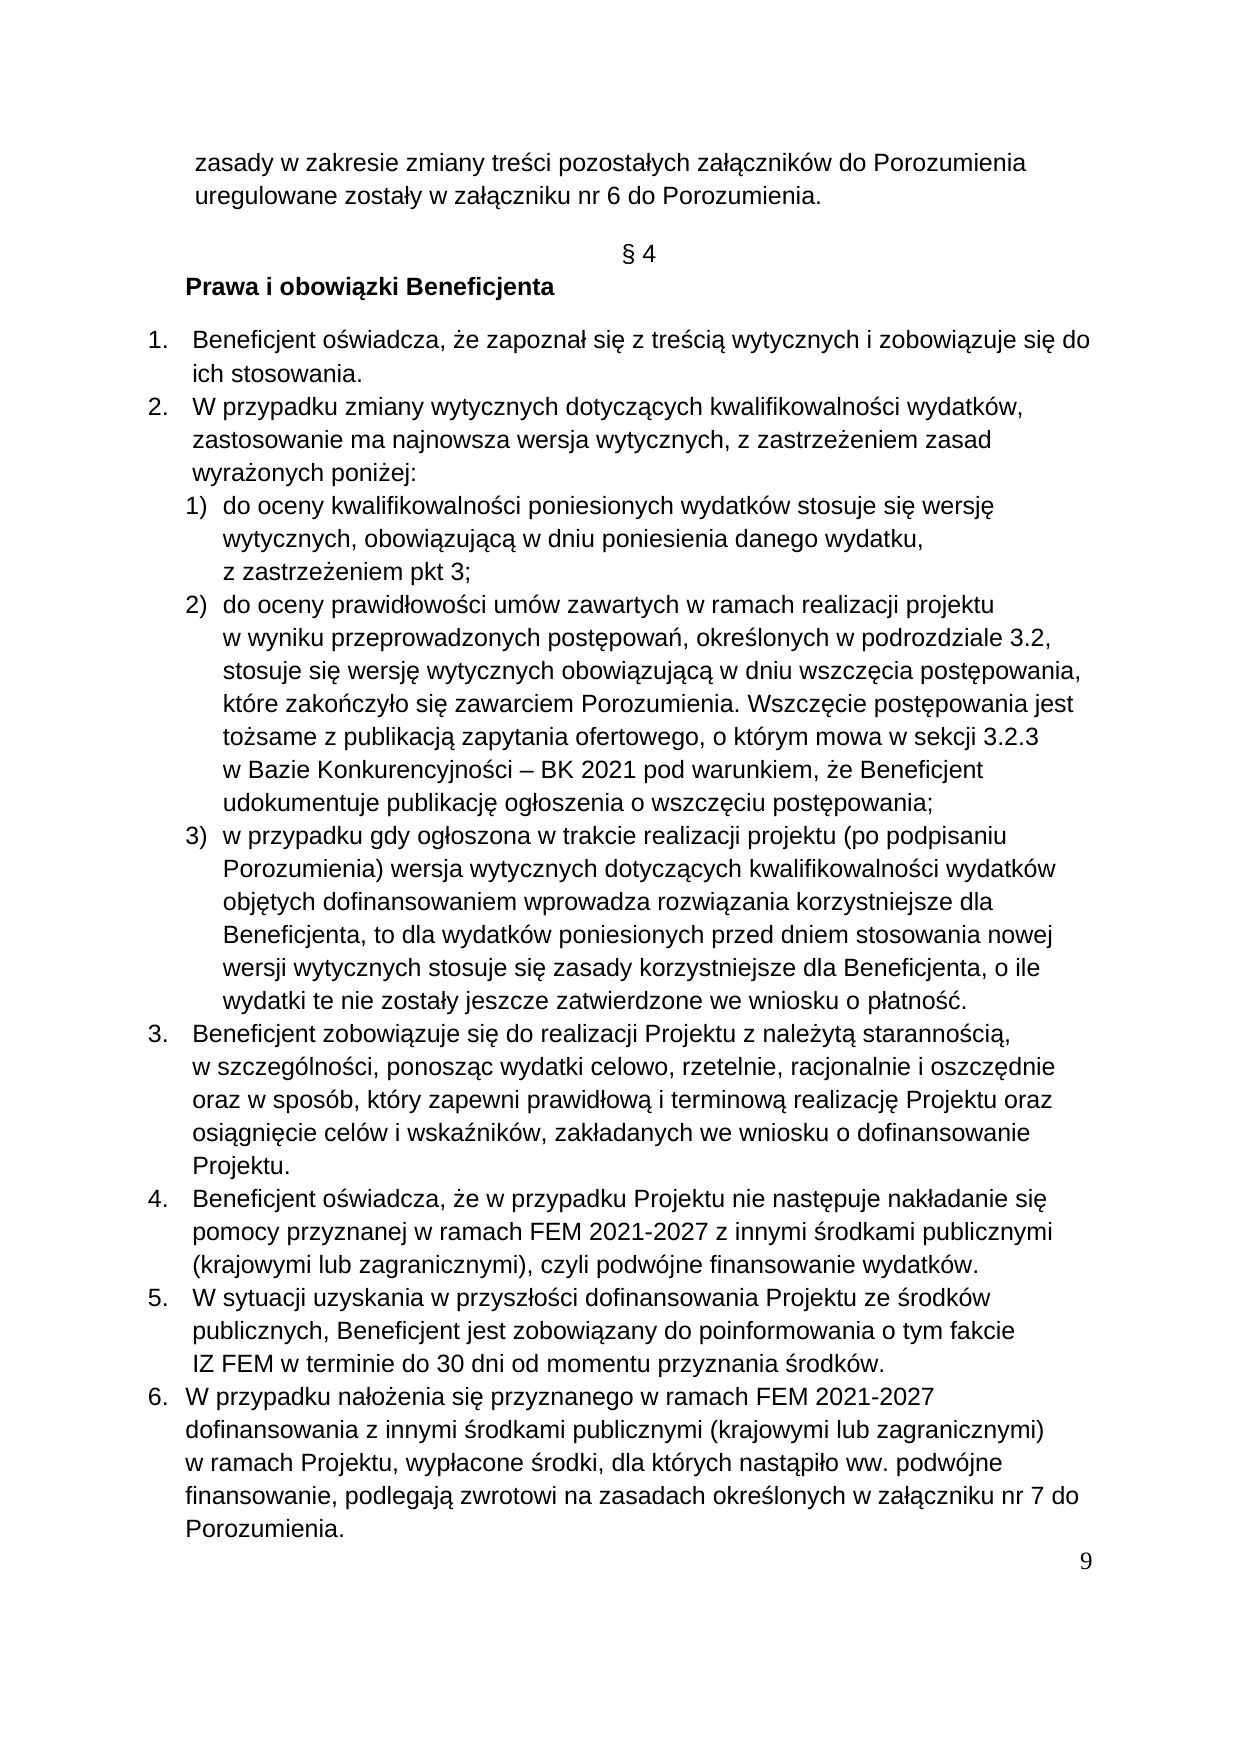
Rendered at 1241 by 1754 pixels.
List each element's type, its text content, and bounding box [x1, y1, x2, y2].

list W przypadku zmiany wytycznych dotyczących kwalifikowalności wydatków, zastosowanie ma najnowsza wersja wytycznych, z zastrzeżeniem zasad wyrażonych poniżej: [148, 392, 1093, 486]
list Beneficjent oświadcza, że zapoznał się z treścią wytycznych i zobowiązuje się do ich stosowania. [148, 326, 1093, 387]
list W sytuacji uzyskania w przyszłości dofinansowania Projektu ze środków publicznych, Beneficjent jest zobowiązany do poinformowania o tym fakcie IZ FEM w terminie do 30 dni od momentu przyznania środków. [148, 1283, 1093, 1378]
list w przypadku gdy ogłoszona w trakcie realizacji projektu (po podpisaniu Porozumienia) wersja wytycznych dotyczących kwalifikowalności wydatków objętych dofinansowaniem wprowadza rozwiązania korzystniejsze dla Beneficjenta, to dla wydatków poniesionych przed dniem stosowania nowej wersji wytycznych stosuje się zasady korzystniejsze dla Beneficjenta, o ile wydatki te nie zostały jeszcze zatwierdzone we wniosku o płatność. [185, 821, 1093, 1015]
list do oceny kwalifikowalności poniesionych wydatków stosuje się wersję wytycznych, obowiązującą w dniu poniesienia danego wydatku, z zastrzeżeniem pkt 3; [185, 491, 1093, 585]
list do oceny prawidłowości umów zawartych w ramach realizacji projektu w wyniku przeprowadzonych postępowań, określonych w podrozdziale 3.2, stosuje się wersję wytycznych obowiązującą w dniu wszczęcia postępowania, które zakończyło się zawarciem Porozumienia. Wszczęcie postępowania jest tożsame z publikacją zapytania ofertowego, o którym mowa w sekcji 3.2.3 w Bazie Konkurencyjności – BK 2021 pod warunkiem, że Beneficjent udokumentuje publikację ogłoszenia o wszczęciu postępowania; [185, 590, 1093, 817]
list Beneficjent oświadcza, że w przypadku Projektu nie następuje nakładanie się pomocy przyznanej w ramach FEM 2021-2027 z innymi środkami publicznymi (krajowymi lub zagranicznymi), czyli podwójne finansowanie wydatków. [148, 1184, 1093, 1279]
list Beneficjent zobowiązuje się do realizacji Projektu z należytą starannością, w szczególności, ponosząc wydatki celowo, rzetelnie, racjonalnie i oszczędnie oraz w sposób, który zapewni prawidłową i terminową realizację Projektu oraz osiągnięcie celów i wskaźników, zakładanych we wniosku o dofinansowanie Projektu. [148, 1019, 1093, 1180]
text § 4 [148, 239, 1093, 267]
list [157, 148, 1093, 209]
list W przypadku nałożenia się przyznanego w ramach FEM 2021-2027 dofinansowania z innymi środkami publicznymi (krajowymi lub zagranicznymi) w ramach Projektu, wypłacone środki, dla których nastąpiło ww. podwójne finansowanie, podlegają zwrotowi na zasadach określonych w załączniku nr 7 do Porozumienia. [148, 1382, 1093, 1543]
text Prawa i obowiązki Beneficjenta [185, 272, 1093, 300]
